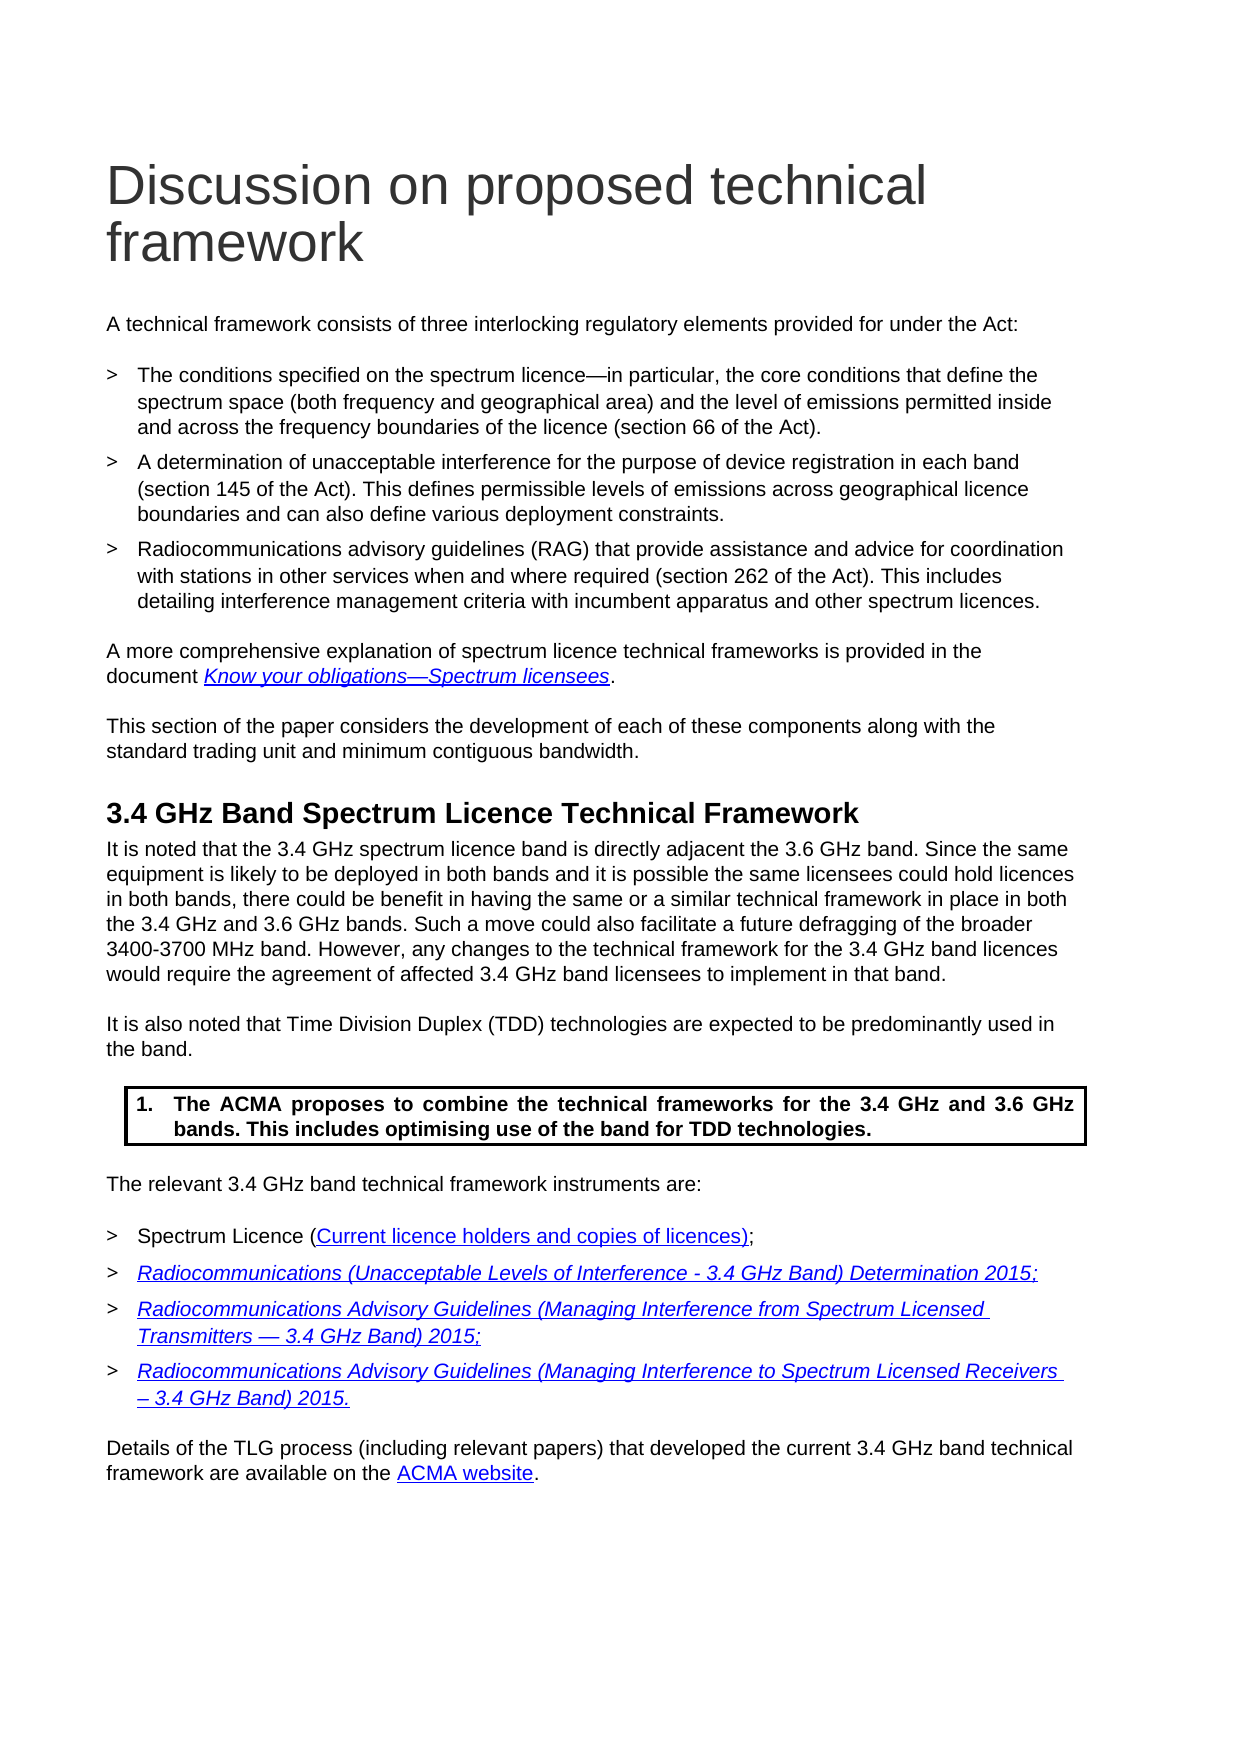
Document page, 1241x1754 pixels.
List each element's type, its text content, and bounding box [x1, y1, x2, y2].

subtitle 3.4 GHz Band Spectrum Licence Technical Framework [106, 796, 1076, 829]
list A determination of unacceptable interference for the purpose of device registration in each band (section 145 of the Act). This defines permissible levels of emissions across geographical licence boundaries and can also define various deployment constraints. [106, 447, 1076, 526]
subtitle Discussion on proposed technical framework [106, 158, 1076, 273]
text It is also noted that Time Division Duplex (TDD) technologies are expected to be predominantly used in the band. [106, 1011, 1076, 1061]
list The conditions specified on the spectrum licence—in particular, the core conditions that define the spectrum space (both frequency and geographical area) and the level of emissions permitted inside and across the frequency boundaries of the licence (section 66 of the Act). [106, 360, 1076, 439]
text A technical framework consists of three interlocking regulatory elements provided for under the Act: [106, 310, 1076, 335]
list The ACMA proposes to combine the technical frameworks for the 3.4 GHz and 3.6 GHz bands. This includes optimising use of the band for TDD technologies. [128, 1089, 1084, 1143]
text Details of the TLG process (including relevant papers) that developed the current 3.4 GHz band technical framework are available on the ACMA website. [106, 1435, 1076, 1485]
list Spectrum Licence (Current licence holders and copies of licences); [106, 1221, 1076, 1249]
list Radiocommunications Advisory Guidelines (Managing Interference from Spectrum Licensed Transmitters — 3.4 GHz Band) 2015; [106, 1294, 1076, 1348]
text The relevant 3.4 GHz band technical framework instruments are: [106, 1171, 1076, 1196]
text This section of the paper considers the development of each of these components along with the standard trading unit and minimum contiguous bandwidth. [106, 712, 1076, 762]
text It is noted that the 3.4 GHz spectrum licence band is directly adjacent the 3.6 GHz band. Since the same equipment is likely to be deployed in both bands and it is possible the same licensees could hold licences in both bands, there could be benefit in having the same or a similar technical framework in place in both the 3.4 GHz and 3.6 GHz bands. Such a move could also facilitate a future defragging of the broader 3400-3700 MHz band. However, any changes to the technical framework for the 3.4 GHz band licences would require the agreement of affected 3.4 GHz band licensees to implement in that band. [106, 836, 1076, 986]
text A more comprehensive explanation of spectrum licence technical frameworks is provided in the document Know your obligations—Spectrum licensees. [106, 637, 1076, 687]
list Radiocommunications advisory guidelines (RAG) that provide assistance and advice for coordination with stations in other services when and where required (section 262 of the Act). This includes detailing interference management criteria with incumbent apparatus and other spectrum licences. [106, 534, 1076, 612]
list Radiocommunications Advisory Guidelines (Managing Interference to Spectrum Licensed Receivers – 3.4 GHz Band) 2015. [106, 1356, 1076, 1410]
list Radiocommunications (Unacceptable Levels of Interference - 3.4 GHz Band) Determination 2015; [106, 1258, 1076, 1286]
